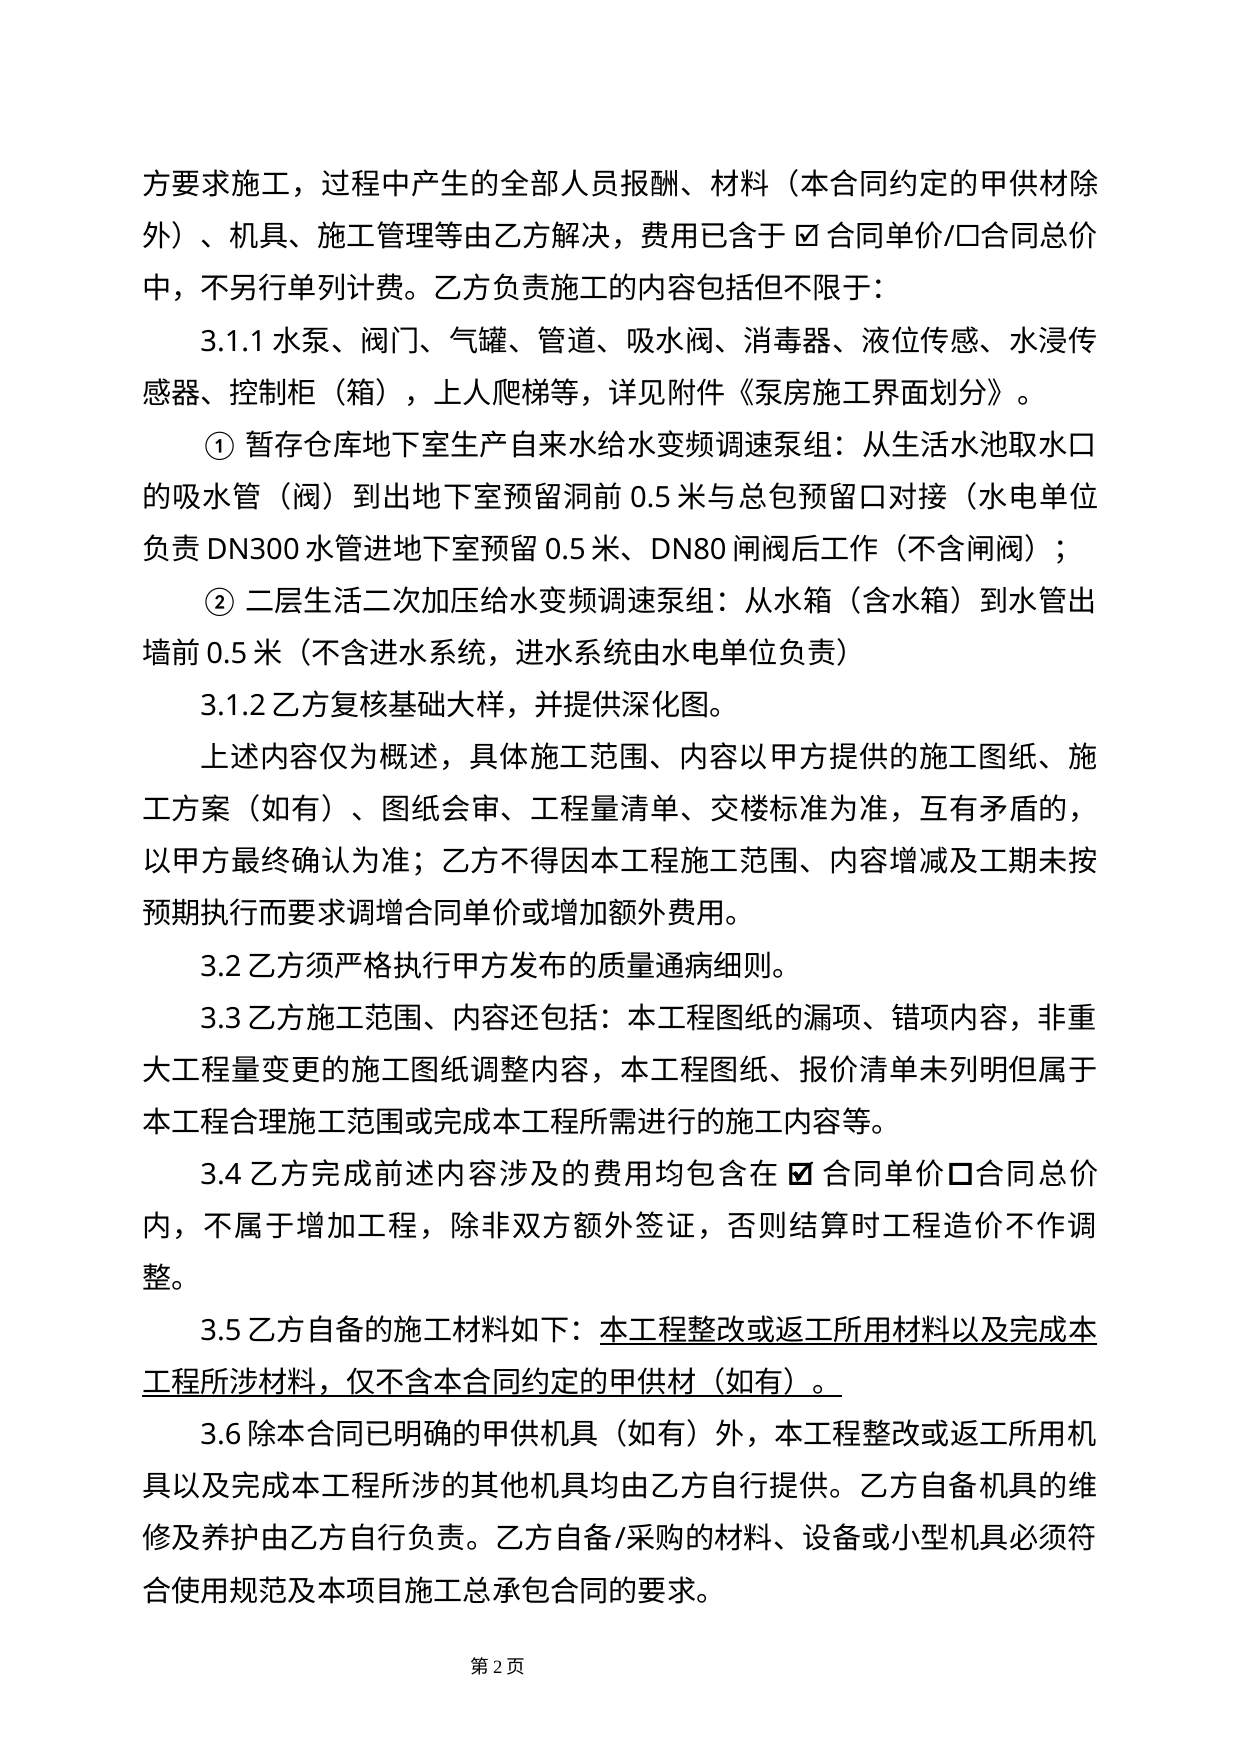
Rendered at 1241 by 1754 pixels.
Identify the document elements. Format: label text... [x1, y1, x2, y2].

text ②二层生活二次加压给水变频调速泵组：从水箱（含水箱）到水管出墙前0.5米（不含进水系统，进水系统由水电单位负责） [142, 570, 1098, 674]
text 3.1.2乙方复核基础大样，并提供深化图。 [142, 674, 1098, 726]
text ①暂存仓库地下室生产自来水给水变频调速泵组：从生活水池取水口的吸水管（阀）到出地下室预留洞前0.5米与总包预留口对接（水电单位负责DN300水管进地下室预留0.5米、DN80闸阀后工作（不含闸阀）； [142, 516, 1098, 570]
text 3.1.1水泵、阀门、气罐、管道、吸水阀、消毒器、液位传感、水浸传感器、控制柜（箱），上人爬梯等，详见附件《泵房施工界面划分》。 [142, 309, 1098, 413]
text 3.3乙方施工范围、内容还包括：本工程图纸的漏项、错项内容，非重大工程量变更的施工图纸调整内容，本工程图纸、报价清单未列明但属于本工程合理施工范围或完成本工程所需进行的施工内容等。 [142, 986, 1098, 1143]
text ①暂存仓库地下室生产自来水给水变频调速泵组：从生活水池取水口的吸水管（阀）到出地下室预留洞前0.5米与总包预留口对接（水电单位负责DN300水管进地下室预留0.5米、DN80闸阀后工作（不含闸阀）； [142, 413, 1098, 476]
text 上述内容仅为概述，具体施工范围、内容以甲方提供的施工图纸、施工方案（如有）、图纸会审、工程量清单、交楼标准为准，互有矛盾的，以甲方最终确认为准；乙方不得因本工程施工范围、内容增减及工期未按预期执行而要求调增合同单价或增加额外费用。 [142, 726, 1098, 934]
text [142, 153, 1098, 309]
text 3.4乙方完成前述内容涉及的费用均包含在合同单价合同总价内，不属于增加工程，除非双方额外签证，否则结算时工程造价不作调整。 [142, 1143, 1098, 1299]
text 3.2乙方须严格执行甲方发布的质量通病细则。 [142, 934, 1098, 986]
text 3.5乙方自备的施工材料如下：本工程整改或返工所用材料以及完成本工程所涉材料，仅不含本合同约定的甲供材（如有）。 [142, 1299, 1098, 1403]
text 3.6除本合同已明确的甲供机具（如有）外，本工程整改或返工所用机具以及完成本工程所涉的其他机具均由乙方自行提供。乙方自备机具的维修及养护由乙方自行负责。乙方自备/采购的材料、设备或小型机具必须符合使用规范及本项目施工总承包合同的要求。 [142, 1403, 1098, 1611]
